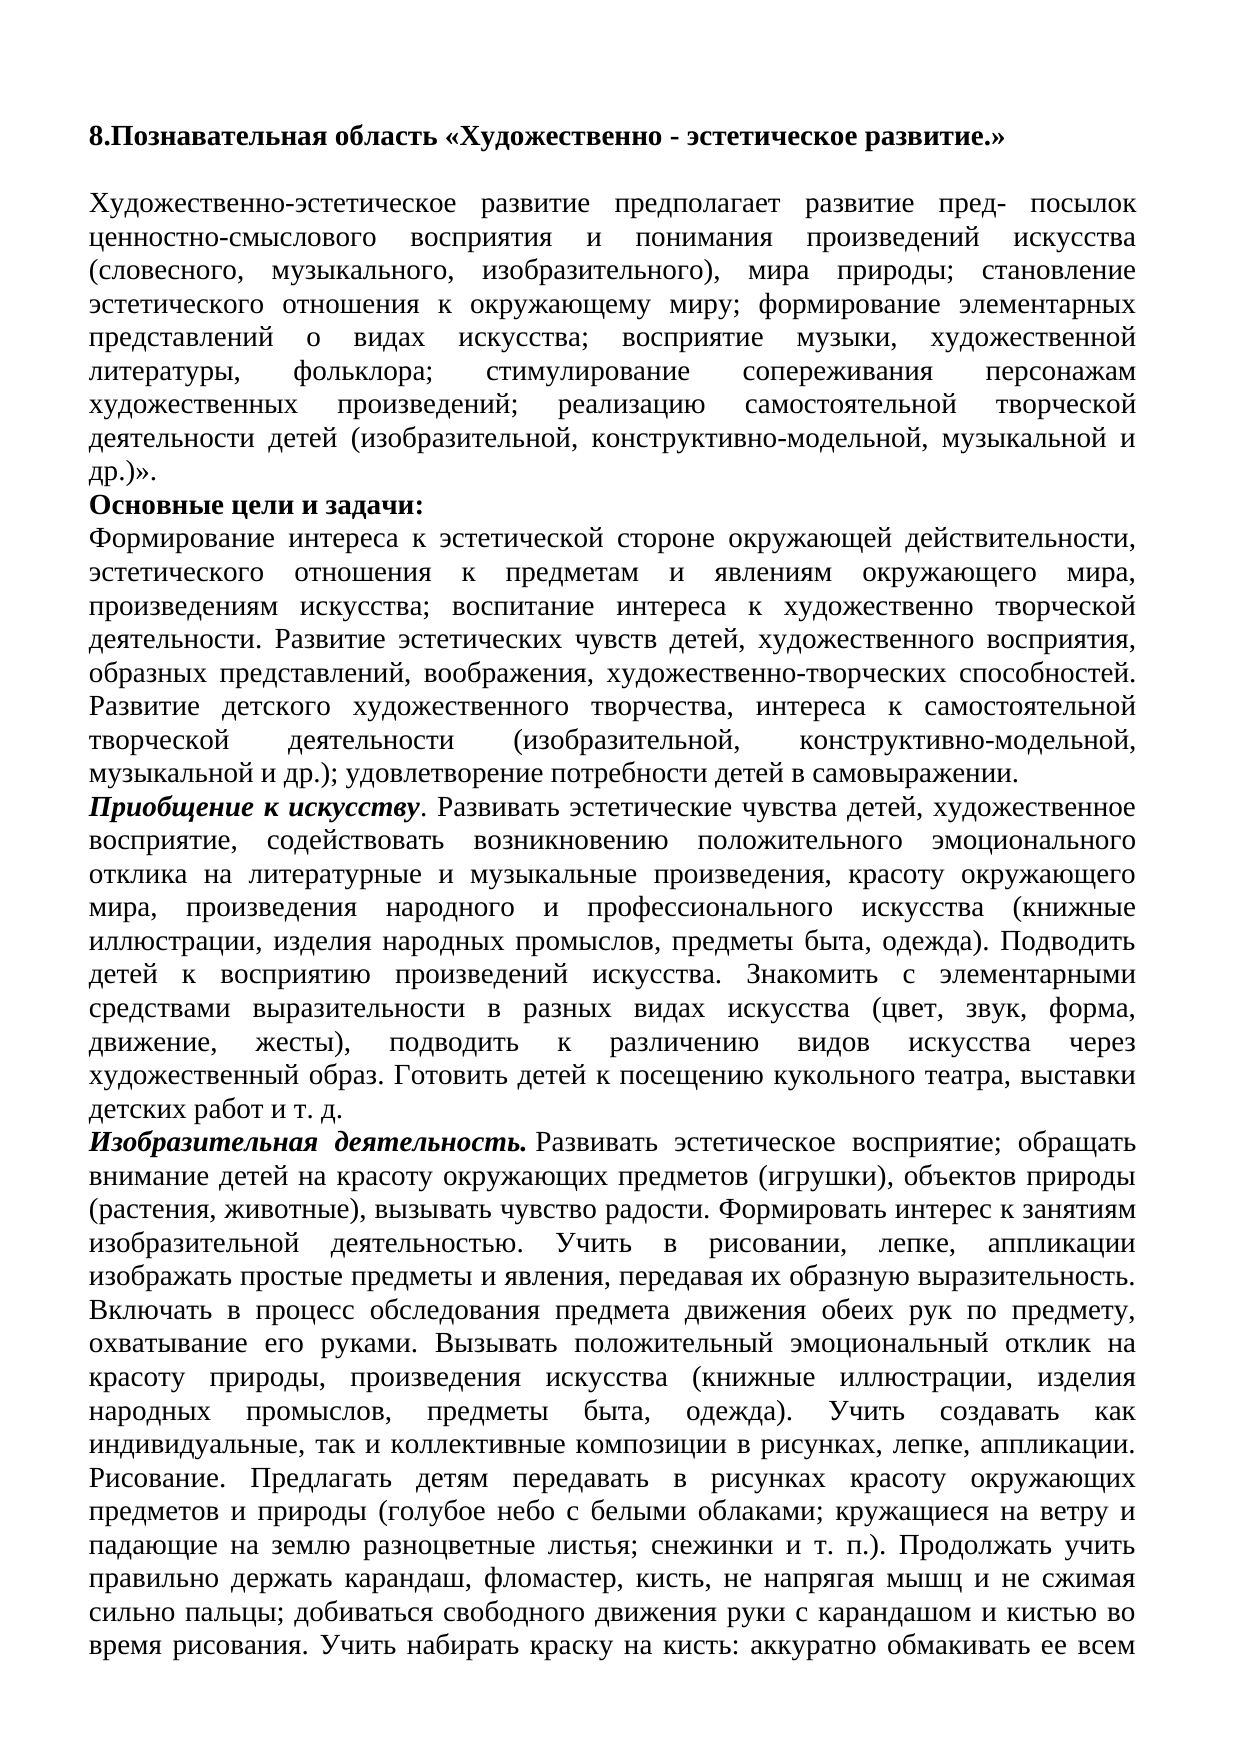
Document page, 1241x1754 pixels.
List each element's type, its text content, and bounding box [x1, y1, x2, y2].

text Формирование интереса к эстетической стороне окружающей действительности, эстетического отношения к предметам и явлениям окружающего мира, произведениям искусства; воспитание интереса к художественно творческой деятельности. Развитие эстетических чувств детей, художественного восприятия, образных представлений, воображения, художественно-творческих способностей. Развитие детского художественного творчества, интереса к самостоятельной творческой деятельности (изобразительной, конструктивно-модельной, музыкальной и др.); удовлетворение потребности детей в самовыражении. [89, 521, 1137, 789]
text Основные цели и задачи: [89, 487, 1137, 521]
text Приобщение к искусству. Развивать эстетические чувства детей, художественное восприятие, содействовать возникновению положительного эмоционального отклика на литературные и музыкальные произведения, красоту окружающего мира, произведения народного и профессионального искусства (книжные иллюстрации, изделия народных промыслов, предметы быта, одежда). Подводить детей к восприятию произведений искусства. Знакомить с элементарными средствами выразительности в разных видах искусства (цвет, звук, форма, движение, жесты), подводить к различению видов искусства через художественный образ. Готовить детей к посещению кукольного театра, выставки детских работ и т. д. [89, 789, 1137, 1124]
text 8.Познавательная область «Художественно - эстетическое развитие.» [89, 118, 1137, 152]
text Художественно-эстетическое развитие предполагает развитие пред- посылок ценностно-смыслового восприятия и понимания произведений искусства (словесного, музыкального, изобразительного), мира природы; становление эстетического отношения к окружающему миру; формирование элементарных представлений о видах искусства; восприятие музыки, художественной литературы, фольклора; стимулирование сопереживания персонажам художественных произведений; реализацию самостоятельной творческой деятельности детей (изобразительной, конструктивно-модельной, музыкальной и др.)». [89, 185, 1137, 487]
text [89, 1124, 1137, 1661]
